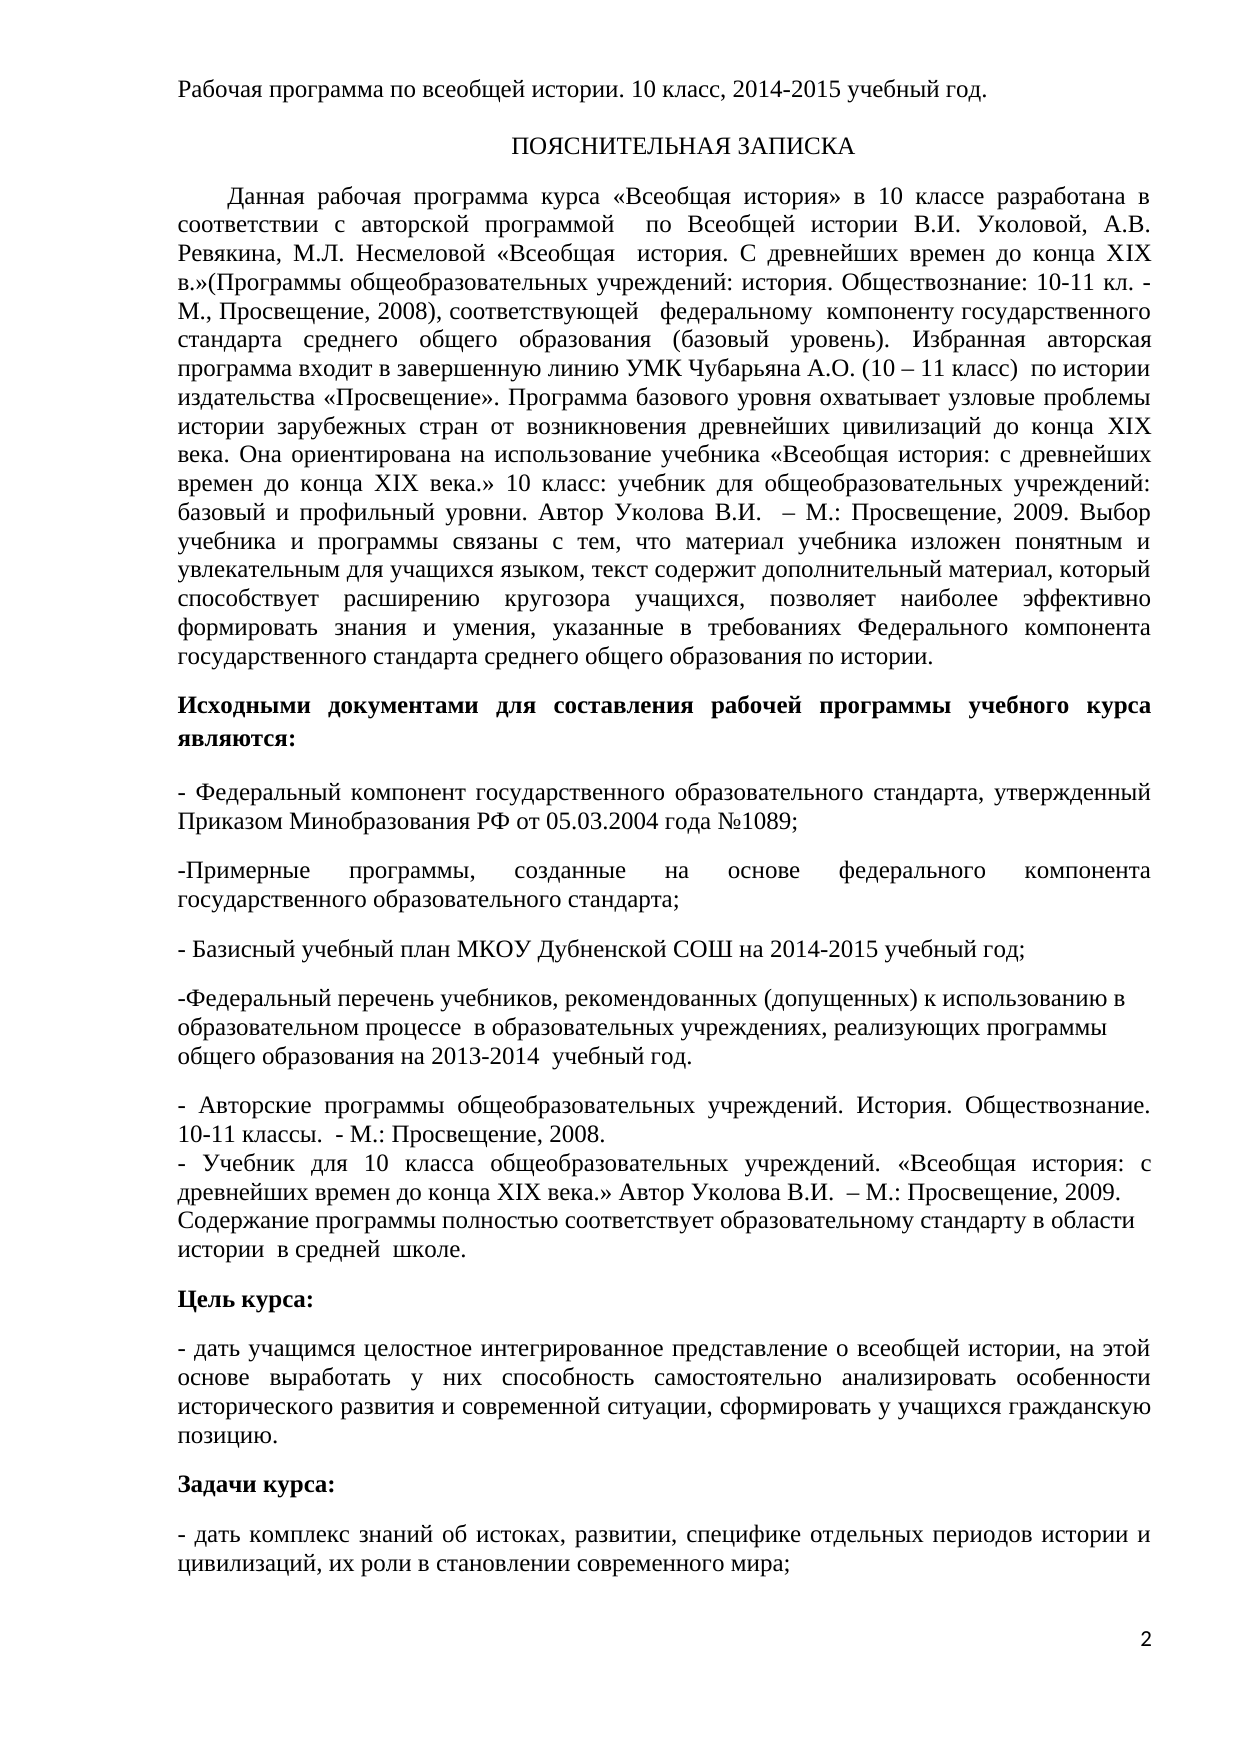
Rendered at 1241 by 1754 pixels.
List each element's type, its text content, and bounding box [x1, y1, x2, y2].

text -Примерные программы, созданные на основе федерального компонента государственного образовательного стандарта; [177, 856, 1152, 913]
text - дать учащимся целостное интегрированное представление о всеобщей истории, на этой основе выработать у них способность самостоятельно анализировать особенности исторического развития и современной ситуации, сформировать у учащихся гражданскую позицию. [177, 1333, 1152, 1448]
text Цель курса: [177, 1284, 1152, 1313]
text - Учебник для 10 класса общеобразовательных учреждений. «Всеобщая история: с древнейших времен до конца ХIХ века.» Автор Уколова В.И. – М.: Просвещение, 2009. [177, 1148, 1152, 1206]
text - дать комплекс знаний об истоках, развитии, специфике отдельных периодов истории и цивилизаций, их роли в становлении современного мира; [177, 1519, 1152, 1576]
text ПОЯСНИТЕЛЬНАЯ ЗАПИСКА [177, 131, 1152, 160]
text Содержание программы полностью соответствует образовательному стандарту в области истории в средней школе. [177, 1206, 1152, 1263]
text -Федеральный перечень учебников, рекомендованных (допущенных) к использованию в образовательном процессе в образовательных учреждениях, реализующих программы общего образования на 2013-2014 учебный год. [177, 983, 1152, 1070]
text - Базисный учебный план МКОУ Дубненской СОШ на 2014-2015 учебный год; [177, 934, 1152, 963]
text Данная рабочая программа курса «Всеобщая история» в 10 классе разработана в соответствии с авторской программой по Всеобщей истории В.И. Уколовой, А.В. Ревякина, М.Л. Несмеловой «Всеобщая история. С древнейших времен до конца ХIХ в.»(Программы общеобразовательных учреждений: история. Обществознание: 10-11 кл. - М., Просвещение, 2008), соответствующей федеральному компоненту государственного стандарта среднего общего образования (базовый уровень). Избранная авторская программа входит в завершенную линию УМК Чубарьяна А.О. (10 – 11 класс) по истории издательства «Просвещение». Программа базового уровня охватывает узловые проблемы истории зарубежных стран от возникновения древнейших цивилизаций до конца XIX века. Она ориентирована на использование учебника «Всеобщая история: с древнейших времен до конца ХIХ века.» 10 класс: учебник для общеобразовательных учреждений: базовый и профильный уровни. Автор Уколова В.И. – М.: Просвещение, 2009. Выбор учебника и программы связаны с тем, что материал учебника изложен понятным и увлекательным для учащихся языком, текст содержит дополнительный материал, который способствует расширению кругозора учащихся, позволяет наиболее эффективно формировать знания и умения, указанные в требованиях Федерального компонента государственного стандарта среднего общего образования по истории. [177, 181, 1152, 669]
text Исходными документами для составления рабочей программы учебного курса являются: [177, 690, 1152, 752]
text - Федеральный компонент государственного образовательного стандарта, утвержденный Приказом Минобразования РФ от 05.03.2004 года №1089; [177, 777, 1152, 835]
text Задачи курса: [177, 1469, 1152, 1498]
text - Авторские программы общеобразовательных учреждений. История. Обществознание. 10-11 классы. - М.: Просвещение, 2008. [177, 1091, 1152, 1148]
